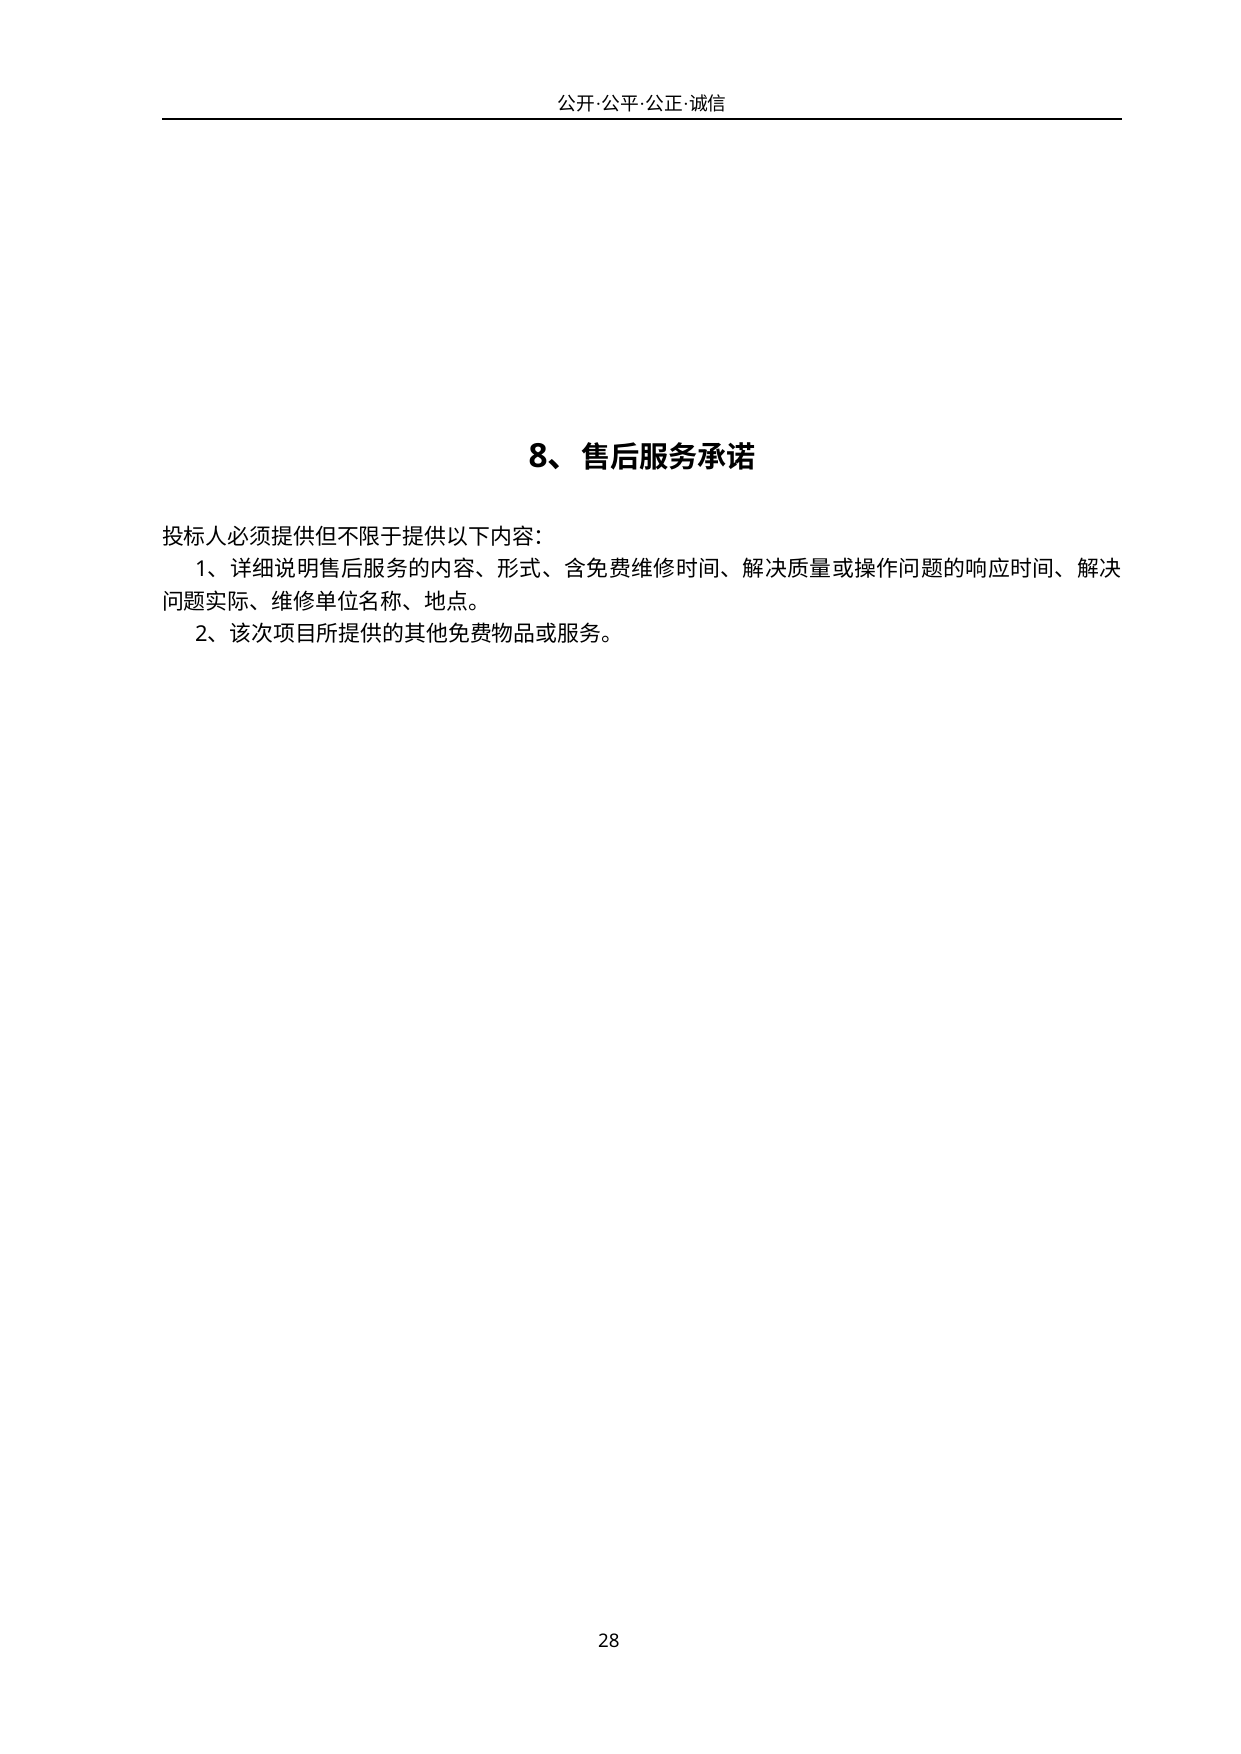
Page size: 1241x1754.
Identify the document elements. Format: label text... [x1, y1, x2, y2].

subtitle 8、售后服务承诺 [162, 421, 1122, 486]
text 2、该次项目所提供的其他免费物品或服务。 [162, 616, 1122, 648]
text 1、详细说明售后服务的内容、形式、含免费维修时间、解决质量或操作问题的响应时间、解决问题实际、维修单位名称、地点。 [162, 551, 1122, 616]
text 投标人必须提供但不限于提供以下内容： [162, 518, 1122, 551]
